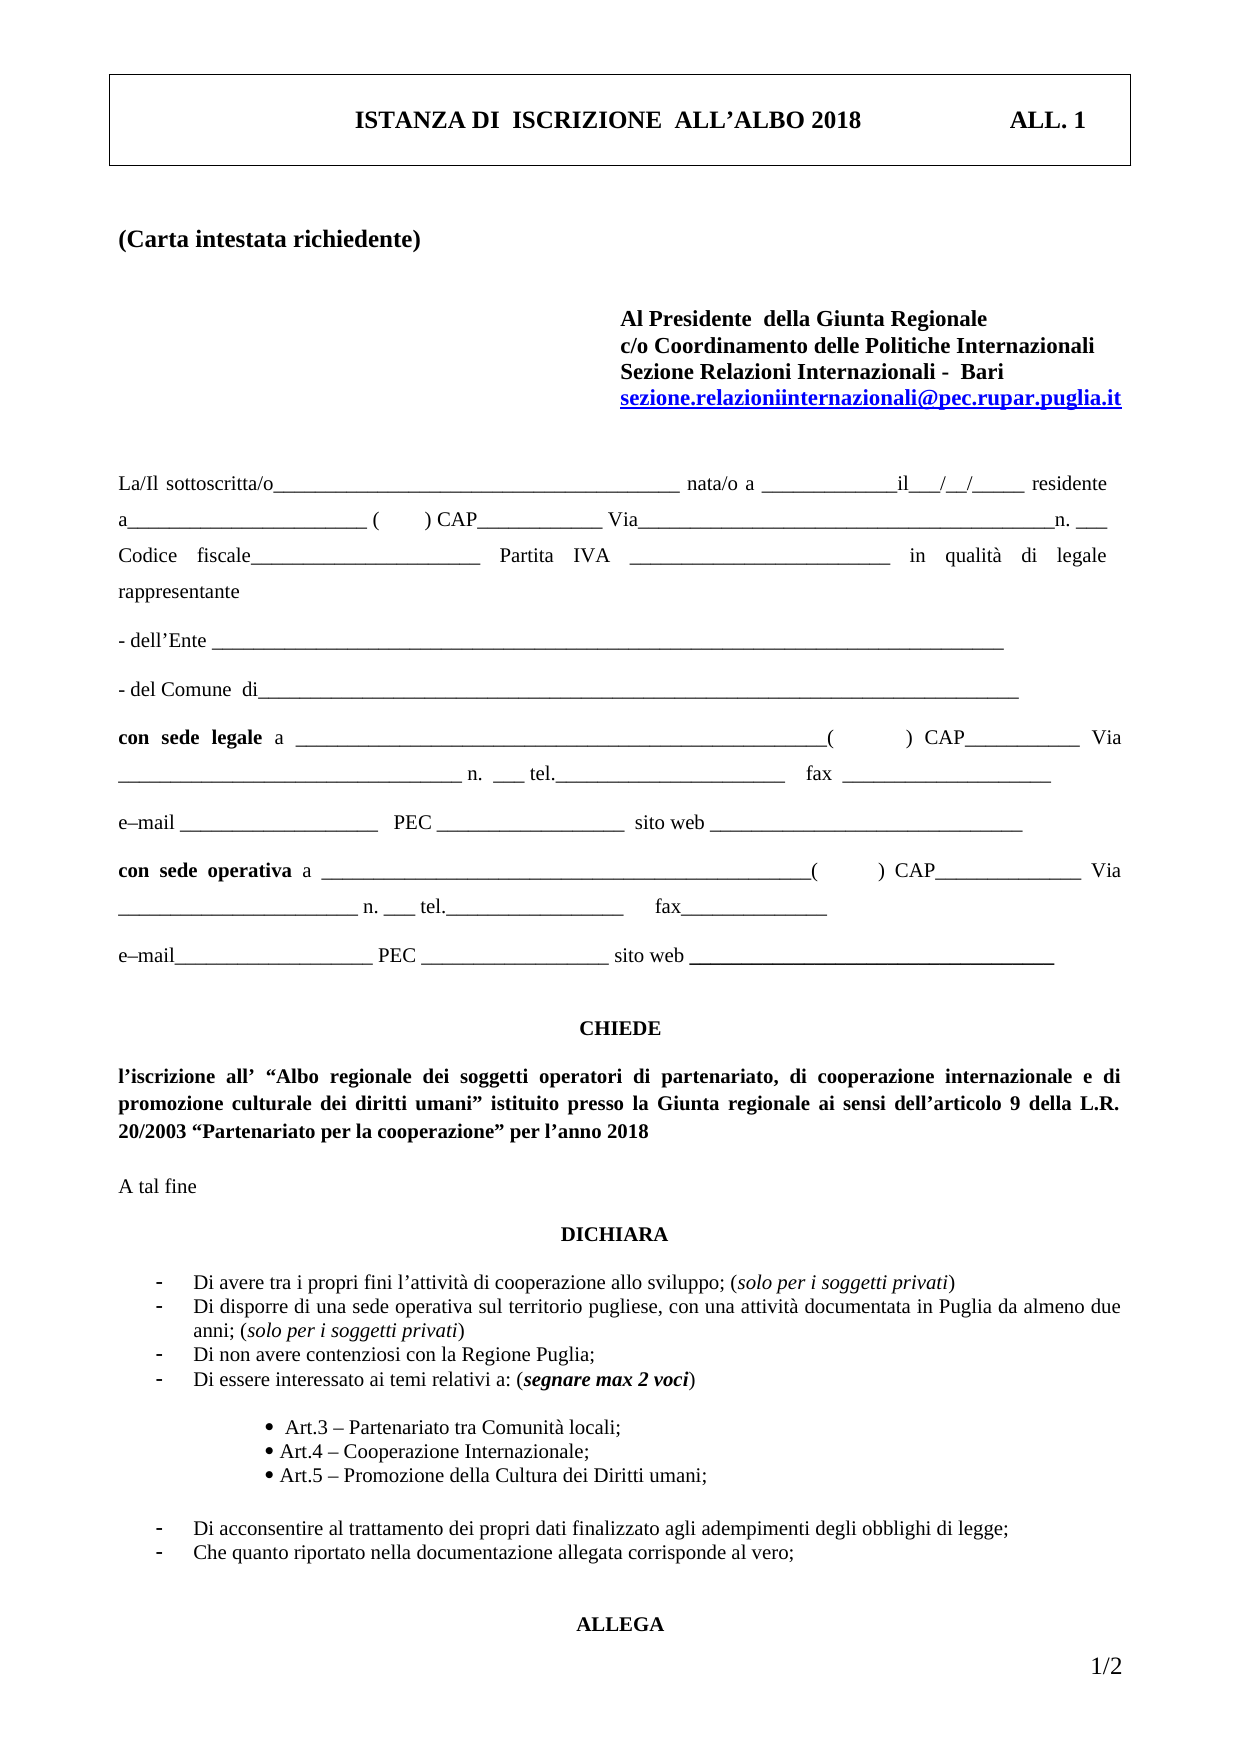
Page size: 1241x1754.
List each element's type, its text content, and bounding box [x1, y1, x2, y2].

text Al Presidente della Giunta Regionale [620, 305, 1122, 332]
list Di essere interessato ai temi relativi a: (segnare max 2 voci) [156, 1366, 1122, 1391]
text A tal fine [118, 1174, 1122, 1198]
list Di acconsentire al trattamento dei propri dati finalizzato agli adempimenti degli obblighi di legge; [156, 1516, 1122, 1539]
text ALLEGA [118, 1612, 1122, 1636]
list Che quanto riportato nella documentazione allegata corrisponde al vero; [156, 1539, 1122, 1564]
list Di avere tra i propri fini l’attività di cooperazione allo sviluppo; (solo per i soggetti privati) [156, 1270, 1122, 1294]
text l’iscrizione all’ “Albo regionale dei soggetti operatori di partenariato, di cooperazione internazionale e di promozione culturale dei diritti umani” istituito presso la Giunta regionale ai sensi dell’articolo 9 della L.R. 20/2003 “Partenariato per la cooperazione” per l’anno 2018 [118, 1063, 1122, 1143]
text c/o Coordinamento delle Politiche Internazionali [620, 332, 1122, 358]
text con sede operativa a _______________________________________________( ) CAP______________ Via _______________________ n. ___ tel._________________ fax______________ [118, 858, 1122, 918]
text (Carta intestata richiedente) [118, 224, 1122, 252]
text - del Comune di_________________________________________________________________________ [118, 677, 1122, 701]
text sezione.relazioniinternazionali@pec.rupar.puglia.it [620, 384, 1122, 407]
text - dell’Ente ____________________________________________________________________________ [118, 628, 1122, 652]
list Art.5 – Promozione della Cultura dei Diritti umani; [266, 1463, 1122, 1487]
text Sezione Relazioni Internazionali - Bari [620, 358, 1122, 384]
list Di disporre di una sede operativa sul territorio pugliese, con una attività documentata in Puglia da almeno due anni; (solo per i soggetti privati) [156, 1294, 1122, 1342]
text e–mail___________________ PEC __________________ sito web ___________________________________ [118, 943, 1122, 967]
text DICHIARA [487, 1222, 1122, 1246]
list Di non avere contenziosi con la Regione Puglia; [156, 1342, 1122, 1366]
list Art.4 – Cooperazione Internazionale; [266, 1439, 1122, 1463]
text La/Il sottoscritta/o_______________________________________ nata/o a _____________il___/__/_____ residente a_______________________ ( ) CAP____________ Via________________________________________n. ___ Codice fiscale______________________ Partita IVA _________________________ in qualità di legale rappresentante [118, 471, 1107, 603]
list Art.3 – Partenariato tra Comunità locali; [266, 1414, 1122, 1439]
text con sede legale a ___________________________________________________( ) CAP___________ Via _________________________________ n. ___ tel.______________________ fax ____________________ [118, 725, 1122, 785]
text e–mail ___________________ PEC __________________ sito web ______________________________ [118, 810, 1122, 834]
text CHIEDE [118, 1015, 1122, 1039]
